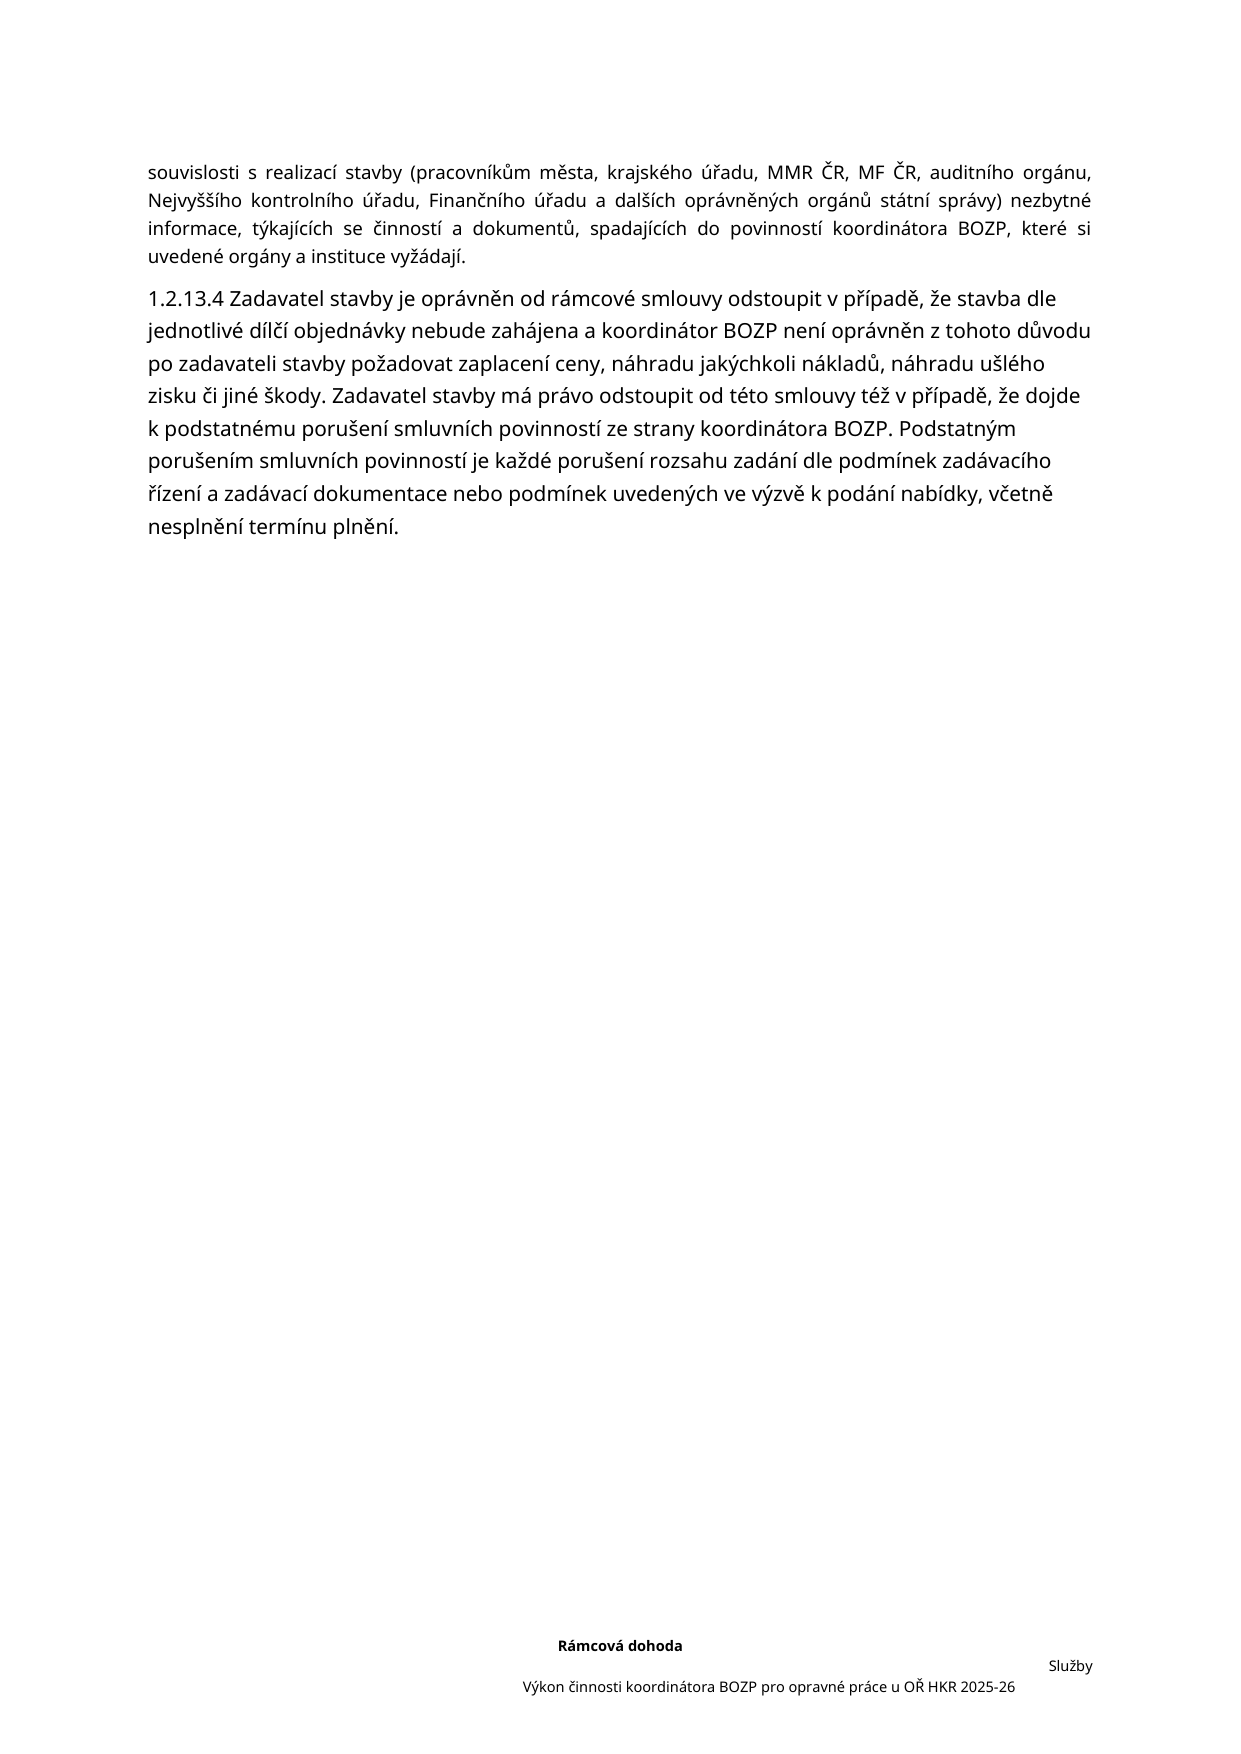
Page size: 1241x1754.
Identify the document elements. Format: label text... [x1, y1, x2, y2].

text 1.2.13.4 Zadavatel stavby je oprávněn od rámcové smlouvy odstoupit v případě, že stavba dle jednotlivé dílčí objednávky nebude zahájena a koordinátor BOZP není oprávněn z tohoto důvodu po zadavateli stavby požadovat zaplacení ceny, náhradu jakýchkoli nákladů, náhradu ušlého zisku či jiné škody. Zadavatel stavby má právo odstoupit od této smlouvy též v případě, že dojde k podstatnému porušení smluvních povinností ze strany koordinátora BOZP. Podstatným porušením smluvních povinností je každé porušení rozsahu zadání dle podmínek zadávacího řízení a zadávací dokumentace nebo podmínek uvedených ve výzvě k podání nabídky, včetně nesplnění termínu plnění. [148, 284, 1093, 540]
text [148, 159, 1093, 269]
